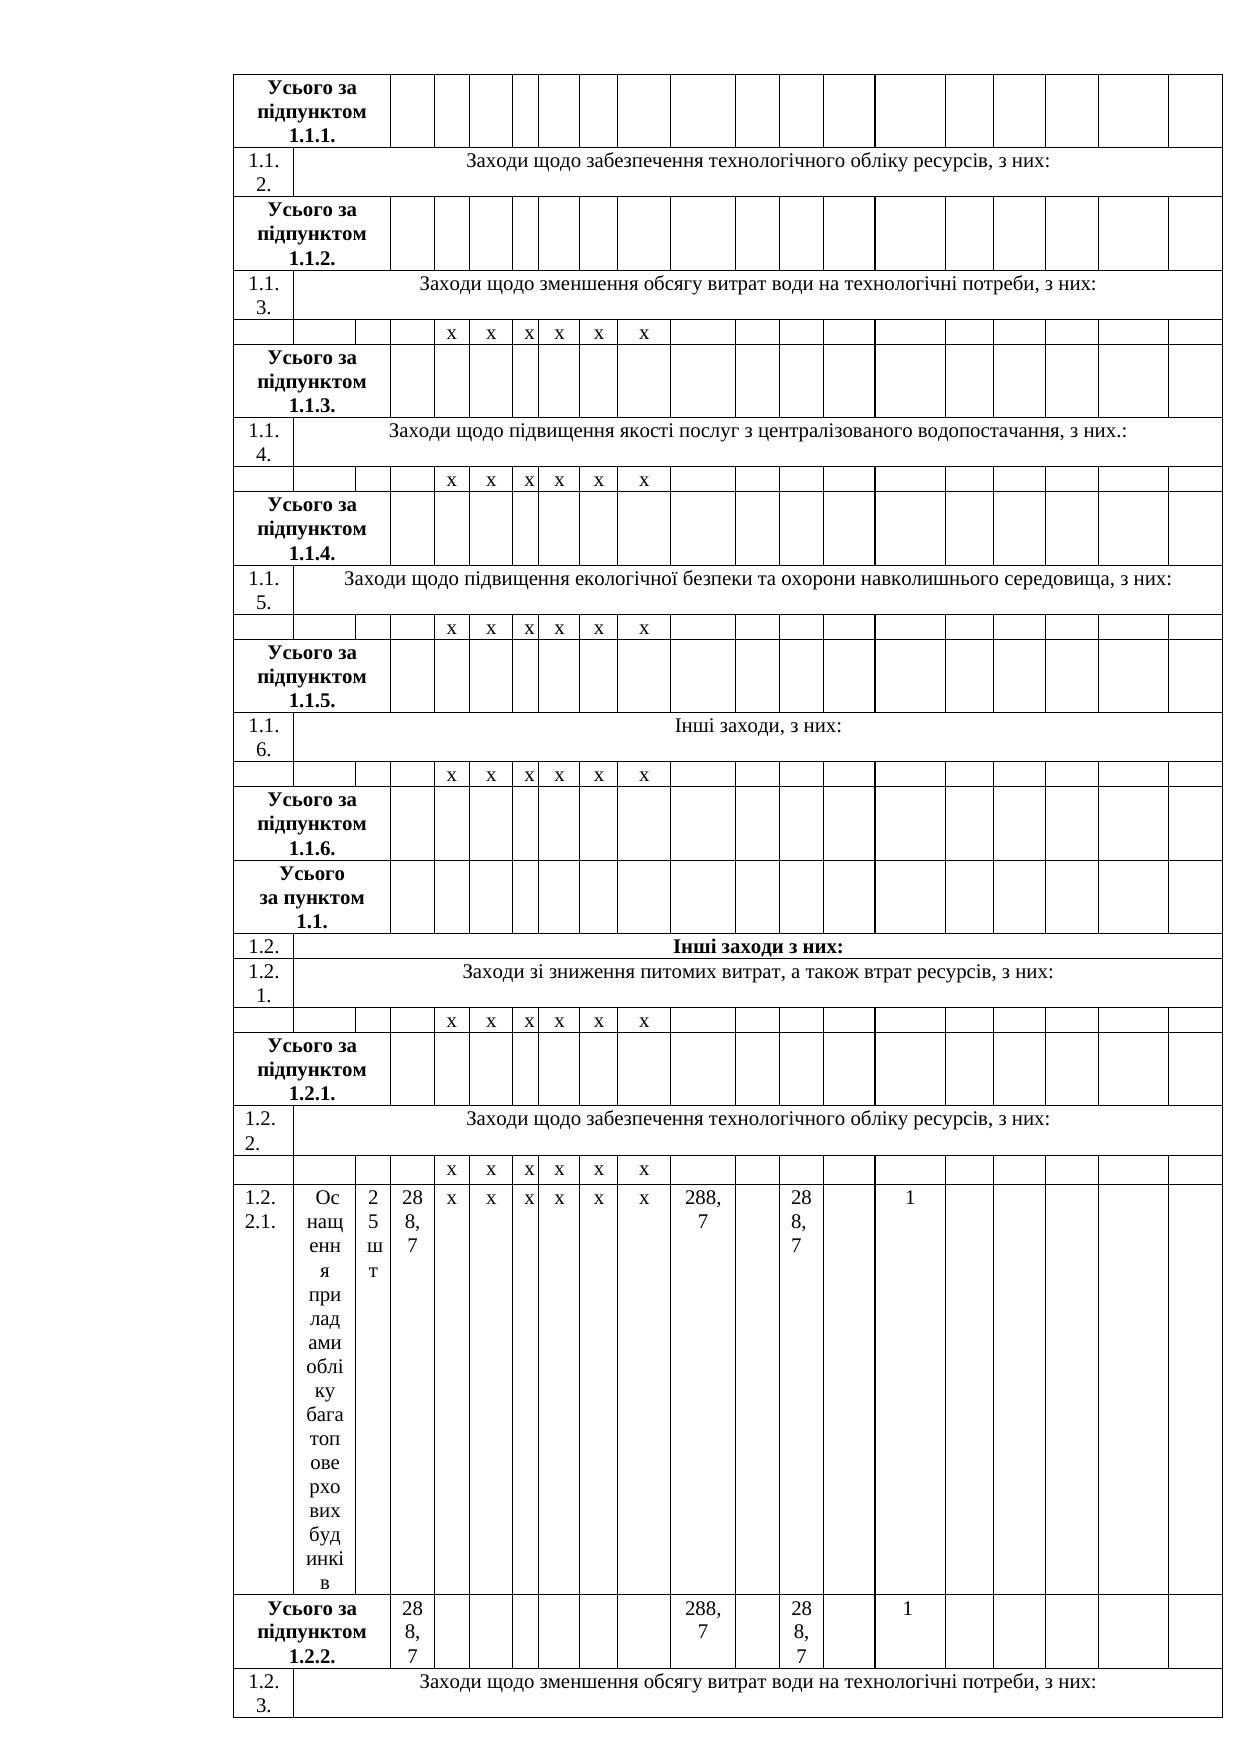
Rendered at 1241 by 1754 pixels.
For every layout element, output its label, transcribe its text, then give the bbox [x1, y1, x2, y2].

table_cell 1 [876, 1185, 945, 1594]
table_cell [824, 640, 874, 712]
table_cell [824, 762, 874, 786]
table_cell х [435, 1185, 469, 1594]
table_cell [1046, 1156, 1098, 1184]
table_cell [618, 75, 670, 147]
table_cell х [539, 1156, 579, 1184]
table_cell [539, 1595, 579, 1668]
table_cell [824, 197, 874, 269]
table_cell 1.2.1. [234, 959, 293, 1007]
table_cell [876, 640, 945, 712]
table_cell [1046, 615, 1098, 639]
table_cell [294, 1008, 355, 1032]
table_cell [824, 1595, 874, 1668]
table_cell [736, 75, 779, 147]
table_cell [294, 1156, 355, 1184]
table_cell Заходи щодо підвищення екологічної безпеки та охорони навколишнього середовища, з них: [294, 566, 1222, 614]
table_cell [580, 787, 617, 859]
table_cell [780, 345, 823, 417]
table_cell [994, 345, 1045, 417]
table_cell Інші заходи з них: [294, 934, 1222, 958]
table_cell [1046, 1008, 1098, 1032]
table_cell [780, 1033, 823, 1105]
table_cell х [580, 320, 617, 344]
table_cell [994, 467, 1045, 491]
table_cell [513, 640, 538, 712]
table_cell [1046, 75, 1098, 147]
table_cell Усього за підпунктом 1.1.1. [234, 75, 390, 147]
table_cell [946, 861, 993, 933]
table_cell [780, 861, 823, 933]
table_cell [780, 197, 823, 269]
table_cell [435, 492, 469, 564]
table_cell [1046, 861, 1098, 933]
table_cell [1169, 492, 1222, 564]
table_cell 288,7 [391, 1595, 434, 1668]
table_cell [824, 345, 874, 417]
table_cell [1046, 467, 1098, 491]
table_cell [824, 1008, 874, 1032]
table_cell Заходи зі зниження питомих витрат, а також втрат ресурсів, з них: [294, 959, 1222, 1007]
table_cell [618, 787, 670, 859]
table_cell х [513, 762, 538, 786]
table_cell [513, 861, 538, 933]
table_cell [435, 1033, 469, 1105]
table_cell [513, 787, 538, 859]
table_cell [1099, 1595, 1168, 1668]
table_cell [391, 615, 434, 639]
table_cell [994, 861, 1045, 933]
table_cell Усього за підпунктом 1.1.2. [234, 197, 390, 269]
table_cell [736, 1008, 779, 1032]
table_cell Усього за підпунктом 1.2.2. [234, 1595, 390, 1668]
table_cell [580, 75, 617, 147]
table_cell [1099, 492, 1168, 564]
table_cell [736, 762, 779, 786]
table_cell [539, 197, 579, 269]
table_cell Усього за підпунктом 1.1.6. [234, 787, 390, 859]
table_cell 1.1.6. [234, 713, 293, 761]
table_cell [994, 1156, 1045, 1184]
table_cell х [435, 467, 469, 491]
table_cell [671, 492, 735, 564]
table_cell [1099, 320, 1168, 344]
table_cell [824, 1185, 874, 1594]
table_cell [994, 1185, 1045, 1594]
table_cell [876, 1033, 945, 1105]
table_cell [1046, 1595, 1098, 1668]
table_cell [876, 861, 945, 933]
table_cell [824, 787, 874, 859]
table_cell Заходи щодо підвищення якості послуг з централізованого водопостачання, з них.: [294, 418, 1222, 466]
table_cell [994, 320, 1045, 344]
table_cell [513, 345, 538, 417]
table_cell [946, 615, 993, 639]
table_cell [1099, 197, 1168, 269]
table_cell х [513, 1185, 538, 1594]
table_cell [1046, 640, 1098, 712]
table_cell 1.2. [234, 934, 293, 958]
table_cell [736, 467, 779, 491]
table_cell [824, 492, 874, 564]
table_cell х [470, 320, 512, 344]
table_cell [946, 320, 993, 344]
table_cell [780, 75, 823, 147]
table_cell [994, 787, 1045, 859]
table_cell х [435, 320, 469, 344]
table_cell [470, 861, 512, 933]
table_cell [671, 345, 735, 417]
table_cell [391, 787, 434, 859]
table_cell [513, 1595, 538, 1668]
table_cell [539, 861, 579, 933]
table_cell 1 [876, 1595, 945, 1668]
table_cell [736, 1033, 779, 1105]
table_cell [435, 640, 469, 712]
table_cell [470, 345, 512, 417]
table_cell Заходи щодо забезпечення технологічного обліку ресурсів, з них: [294, 1106, 1222, 1154]
table_cell [580, 861, 617, 933]
table_cell х [513, 467, 538, 491]
table_cell 288,7 [671, 1595, 735, 1668]
table_cell [671, 197, 735, 269]
table_cell [736, 1185, 779, 1594]
table_cell х [539, 467, 579, 491]
table_cell [736, 345, 779, 417]
table_cell [1169, 320, 1222, 344]
table_cell Заходи щодо зменшення обсягу витрат води на технологічні потреби, з них: [294, 271, 1222, 319]
table_cell [470, 787, 512, 859]
table_cell [1046, 492, 1098, 564]
table_cell [671, 787, 735, 859]
table_cell [1169, 1595, 1222, 1668]
table_cell [580, 197, 617, 269]
table_cell [1169, 1185, 1222, 1594]
table_cell [391, 320, 434, 344]
table_cell [356, 1008, 390, 1032]
table_cell [234, 1156, 293, 1184]
table_cell [513, 492, 538, 564]
table_cell [946, 492, 993, 564]
table_cell [780, 787, 823, 859]
table_cell [391, 75, 434, 147]
table_cell [876, 75, 945, 147]
table_cell [580, 1595, 617, 1668]
table_cell [824, 861, 874, 933]
table_cell [671, 762, 735, 786]
table_cell х [513, 320, 538, 344]
table_cell [671, 1156, 735, 1184]
table_cell х [470, 762, 512, 786]
table_cell [824, 615, 874, 639]
table_cell [356, 320, 390, 344]
table_cell [513, 197, 538, 269]
table_cell [876, 1156, 945, 1184]
table_cell 1.1.4. [234, 418, 293, 466]
table_cell [824, 467, 874, 491]
table_cell [356, 467, 390, 491]
table_cell [671, 1008, 735, 1032]
table_cell х [580, 467, 617, 491]
table_cell [946, 75, 993, 147]
table_cell х [618, 1185, 670, 1594]
table_cell Усього за пунктом 1.1. [234, 861, 390, 933]
table_cell [470, 640, 512, 712]
table_cell Усього за підпунктом 1.2.1. [234, 1033, 390, 1105]
table_cell х [580, 1185, 617, 1594]
table_cell [1169, 1156, 1222, 1184]
table_cell х [618, 320, 670, 344]
table_cell [435, 1595, 469, 1668]
table_cell [539, 1033, 579, 1105]
table_cell [234, 467, 293, 491]
table_cell [946, 1185, 993, 1594]
table_cell [1046, 1185, 1098, 1594]
table_cell [946, 1595, 993, 1668]
table_cell [618, 492, 670, 564]
table_cell [1169, 345, 1222, 417]
table_cell [391, 1008, 434, 1032]
table_cell [580, 492, 617, 564]
table_cell [391, 861, 434, 933]
table_cell х [539, 615, 579, 639]
table_cell [824, 320, 874, 344]
table_cell [294, 615, 355, 639]
table_cell [994, 1033, 1045, 1105]
table_cell [876, 1008, 945, 1032]
table_cell [234, 320, 293, 344]
table_cell х [580, 1008, 617, 1032]
table_cell [435, 861, 469, 933]
table_cell [1099, 1156, 1168, 1184]
table_cell [780, 320, 823, 344]
table_cell 1.1.2. [234, 148, 293, 196]
table_cell х [470, 615, 512, 639]
table_cell х [618, 615, 670, 639]
table_cell [780, 615, 823, 639]
table_cell [470, 1033, 512, 1105]
table_cell [994, 1595, 1045, 1668]
table_cell [994, 197, 1045, 269]
table_cell [391, 345, 434, 417]
table_cell [234, 1008, 293, 1032]
table_cell [1046, 345, 1098, 417]
table_cell [539, 492, 579, 564]
table_cell х [435, 1008, 469, 1032]
table_cell [391, 467, 434, 491]
table_cell [356, 615, 390, 639]
table_cell [1046, 787, 1098, 859]
table_cell [580, 345, 617, 417]
table_cell [1169, 1008, 1222, 1032]
table_cell [946, 1008, 993, 1032]
table_cell 1.2.2.1. [234, 1185, 293, 1594]
table_cell [736, 1595, 779, 1668]
table_cell [946, 762, 993, 786]
table_cell [539, 640, 579, 712]
table_cell 1.2.2. [234, 1106, 293, 1154]
table_cell [736, 197, 779, 269]
table_cell [994, 762, 1045, 786]
table_cell [539, 75, 579, 147]
table_cell [294, 467, 355, 491]
table_cell [618, 1595, 670, 1668]
table_cell [470, 197, 512, 269]
table_cell х [470, 1185, 512, 1594]
table_cell 288,7 [391, 1185, 434, 1594]
table_cell [435, 787, 469, 859]
table_cell 1.1.5. [234, 566, 293, 614]
table_cell [736, 615, 779, 639]
table_cell [1169, 75, 1222, 147]
table_cell [1046, 320, 1098, 344]
table_cell [946, 1156, 993, 1184]
table_cell х [618, 1008, 670, 1032]
table_cell [1046, 762, 1098, 786]
table_cell х [539, 1185, 579, 1594]
table_cell [1099, 861, 1168, 933]
table_cell [1169, 787, 1222, 859]
table_cell [1169, 467, 1222, 491]
table_cell х [580, 1156, 617, 1184]
table_cell [391, 1156, 434, 1184]
table_cell [876, 467, 945, 491]
table_cell х [618, 467, 670, 491]
table_cell [580, 1033, 617, 1105]
table_cell [470, 492, 512, 564]
table_cell [736, 492, 779, 564]
table_cell [780, 467, 823, 491]
table_cell Усього за підпунктом 1.1.4. [234, 492, 390, 564]
table_cell [994, 615, 1045, 639]
table_cell [539, 345, 579, 417]
table_cell [234, 762, 293, 786]
table_cell [780, 492, 823, 564]
table_cell [435, 197, 469, 269]
table_cell [671, 861, 735, 933]
table_cell [294, 762, 355, 786]
table_cell [994, 1008, 1045, 1032]
table_cell [824, 75, 874, 147]
table_cell х [435, 762, 469, 786]
table_cell [876, 197, 945, 269]
table_cell [780, 1156, 823, 1184]
table_cell [994, 492, 1045, 564]
table_cell [780, 1008, 823, 1032]
table_cell [1099, 1008, 1168, 1032]
table_cell [946, 1033, 993, 1105]
table_cell [580, 640, 617, 712]
table_cell 288,7 [671, 1185, 735, 1594]
table_cell [946, 640, 993, 712]
table_cell Заходи щодо забезпечення технологічного обліку ресурсів, з них: [294, 148, 1222, 196]
table_cell [1099, 75, 1168, 147]
table_cell [780, 640, 823, 712]
table_cell 1.1.3. [234, 271, 293, 319]
table_cell [824, 1156, 874, 1184]
table_cell [1099, 345, 1168, 417]
table_cell [234, 615, 293, 639]
table_cell [1169, 615, 1222, 639]
table_cell [946, 467, 993, 491]
table_cell 25шт [356, 1185, 390, 1594]
table_cell х [470, 1008, 512, 1032]
table_cell [876, 492, 945, 564]
table_cell [876, 787, 945, 859]
table_cell [435, 75, 469, 147]
table_cell Заходи щодо зменшення обсягу витрат води на технологічні потреби, з них: [294, 1669, 1222, 1717]
table_cell [946, 787, 993, 859]
table_cell [391, 492, 434, 564]
table_cell [391, 197, 434, 269]
table_cell [1169, 640, 1222, 712]
table_cell [513, 75, 538, 147]
table_cell [671, 640, 735, 712]
table_cell [736, 787, 779, 859]
table_cell [780, 762, 823, 786]
table_cell [391, 640, 434, 712]
table_cell [736, 1156, 779, 1184]
table_cell [876, 345, 945, 417]
table_cell [736, 320, 779, 344]
table_cell х [580, 762, 617, 786]
table_cell х [513, 615, 538, 639]
table_cell х [618, 1156, 670, 1184]
table_cell Усього за підпунктом 1.1.3. [234, 345, 390, 417]
table_cell [1046, 197, 1098, 269]
table_cell х [435, 615, 469, 639]
table_cell [736, 640, 779, 712]
table_cell [470, 1595, 512, 1668]
table_cell [994, 75, 1045, 147]
table_cell [946, 345, 993, 417]
table_cell [946, 197, 993, 269]
table_cell [1099, 640, 1168, 712]
table_cell [671, 467, 735, 491]
table_cell [876, 320, 945, 344]
table_cell х [580, 615, 617, 639]
table_cell [876, 615, 945, 639]
table_cell [671, 320, 735, 344]
table_cell [356, 1156, 390, 1184]
table_cell [1169, 1033, 1222, 1105]
table_cell х [539, 762, 579, 786]
table_cell х [618, 762, 670, 786]
table_cell Усього за підпунктом 1.1.5. [234, 640, 390, 712]
table_cell [391, 762, 434, 786]
table_cell 1.2.3. [234, 1669, 293, 1717]
table_cell Оснащення приладами обліку багатоповерхових будинків [294, 1185, 355, 1594]
table_cell х [470, 467, 512, 491]
table_cell Інші заходи, з них: [294, 713, 1222, 761]
table_cell [1169, 197, 1222, 269]
table_cell [470, 75, 512, 147]
table_cell [618, 1033, 670, 1105]
table_cell [1099, 467, 1168, 491]
table_cell [391, 1033, 434, 1105]
table_cell [1169, 861, 1222, 933]
table_cell 288,7 [780, 1595, 823, 1668]
table_cell х [513, 1156, 538, 1184]
table_cell [876, 762, 945, 786]
table_cell [618, 197, 670, 269]
table_cell [671, 615, 735, 639]
table_cell [1099, 787, 1168, 859]
table_cell [294, 320, 355, 344]
table_cell [618, 861, 670, 933]
table_cell [1169, 762, 1222, 786]
table_cell [1099, 762, 1168, 786]
table_cell х [539, 1008, 579, 1032]
table_cell [671, 75, 735, 147]
table_cell [356, 762, 390, 786]
table_cell [994, 640, 1045, 712]
table_cell х [513, 1008, 538, 1032]
table_cell [671, 1033, 735, 1105]
table_cell [618, 345, 670, 417]
table_cell 288,7 [780, 1185, 823, 1594]
table_cell х [470, 1156, 512, 1184]
table_cell [736, 861, 779, 933]
table_cell [539, 787, 579, 859]
table_cell [618, 640, 670, 712]
table_cell х [435, 1156, 469, 1184]
table_cell [1099, 615, 1168, 639]
table_cell [1046, 1033, 1098, 1105]
table_cell [1099, 1185, 1168, 1594]
table_cell [513, 1033, 538, 1105]
table_cell х [539, 320, 579, 344]
table_cell [435, 345, 469, 417]
table_cell [824, 1033, 874, 1105]
table_cell [1099, 1033, 1168, 1105]
